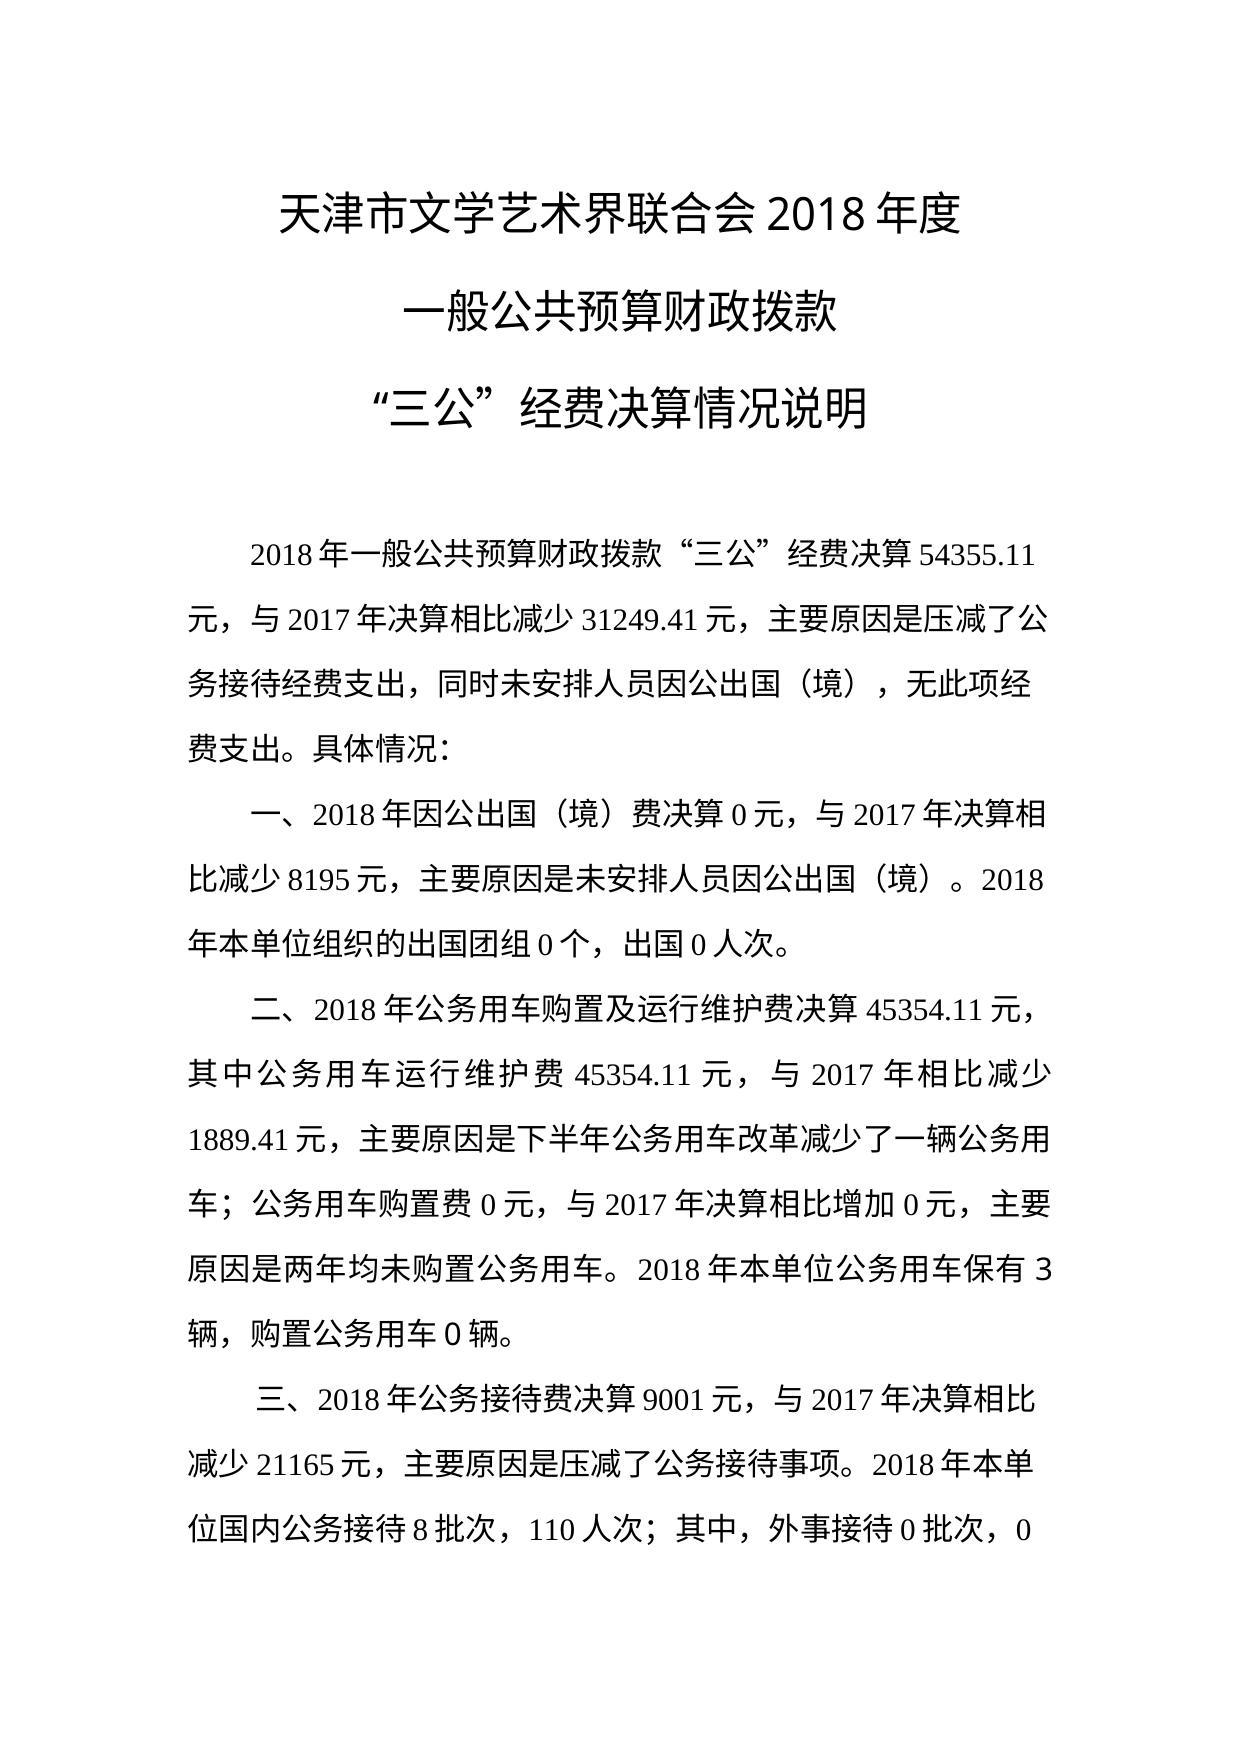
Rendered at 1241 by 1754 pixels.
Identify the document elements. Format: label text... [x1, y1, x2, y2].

text 2018年一般公共预算财政拨款“三公”经费决算54355.11元，与2017年决算相比减少31249.41元，主要原因是压减了公务接待经费支出，同时未安排人员因公出国（境），无此项经费支出。具体情况： [187, 519, 1053, 779]
text 天津市文学艺术界联合会2018年度 [187, 162, 1053, 259]
text 一般公共预算财政拨款 [187, 259, 1053, 357]
text 一、2018年因公出国（境）费决算0元，与2017年决算相比减少8195元，主要原因是未安排人员因公出国（境）。2018年本单位组织的出国团组0个，出国0人次。 [187, 779, 1053, 974]
text “三公”经费决算情况说明 [187, 357, 1053, 454]
text 二、2018年公务用车购置及运行维护费决算45354.11元，其中公务用车运行维护费45354.11元，与2017年相比减少 1889.41元，主要原因是下半年公务用车改革减少了一辆公务用车；公务用车购置费0元，与2017年决算相比增加0元，主要原因是两年均未购置公务用车。2018年本单位公务用车保有3辆，购置公务用车0辆。 [187, 974, 1053, 1364]
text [187, 1364, 1053, 1559]
